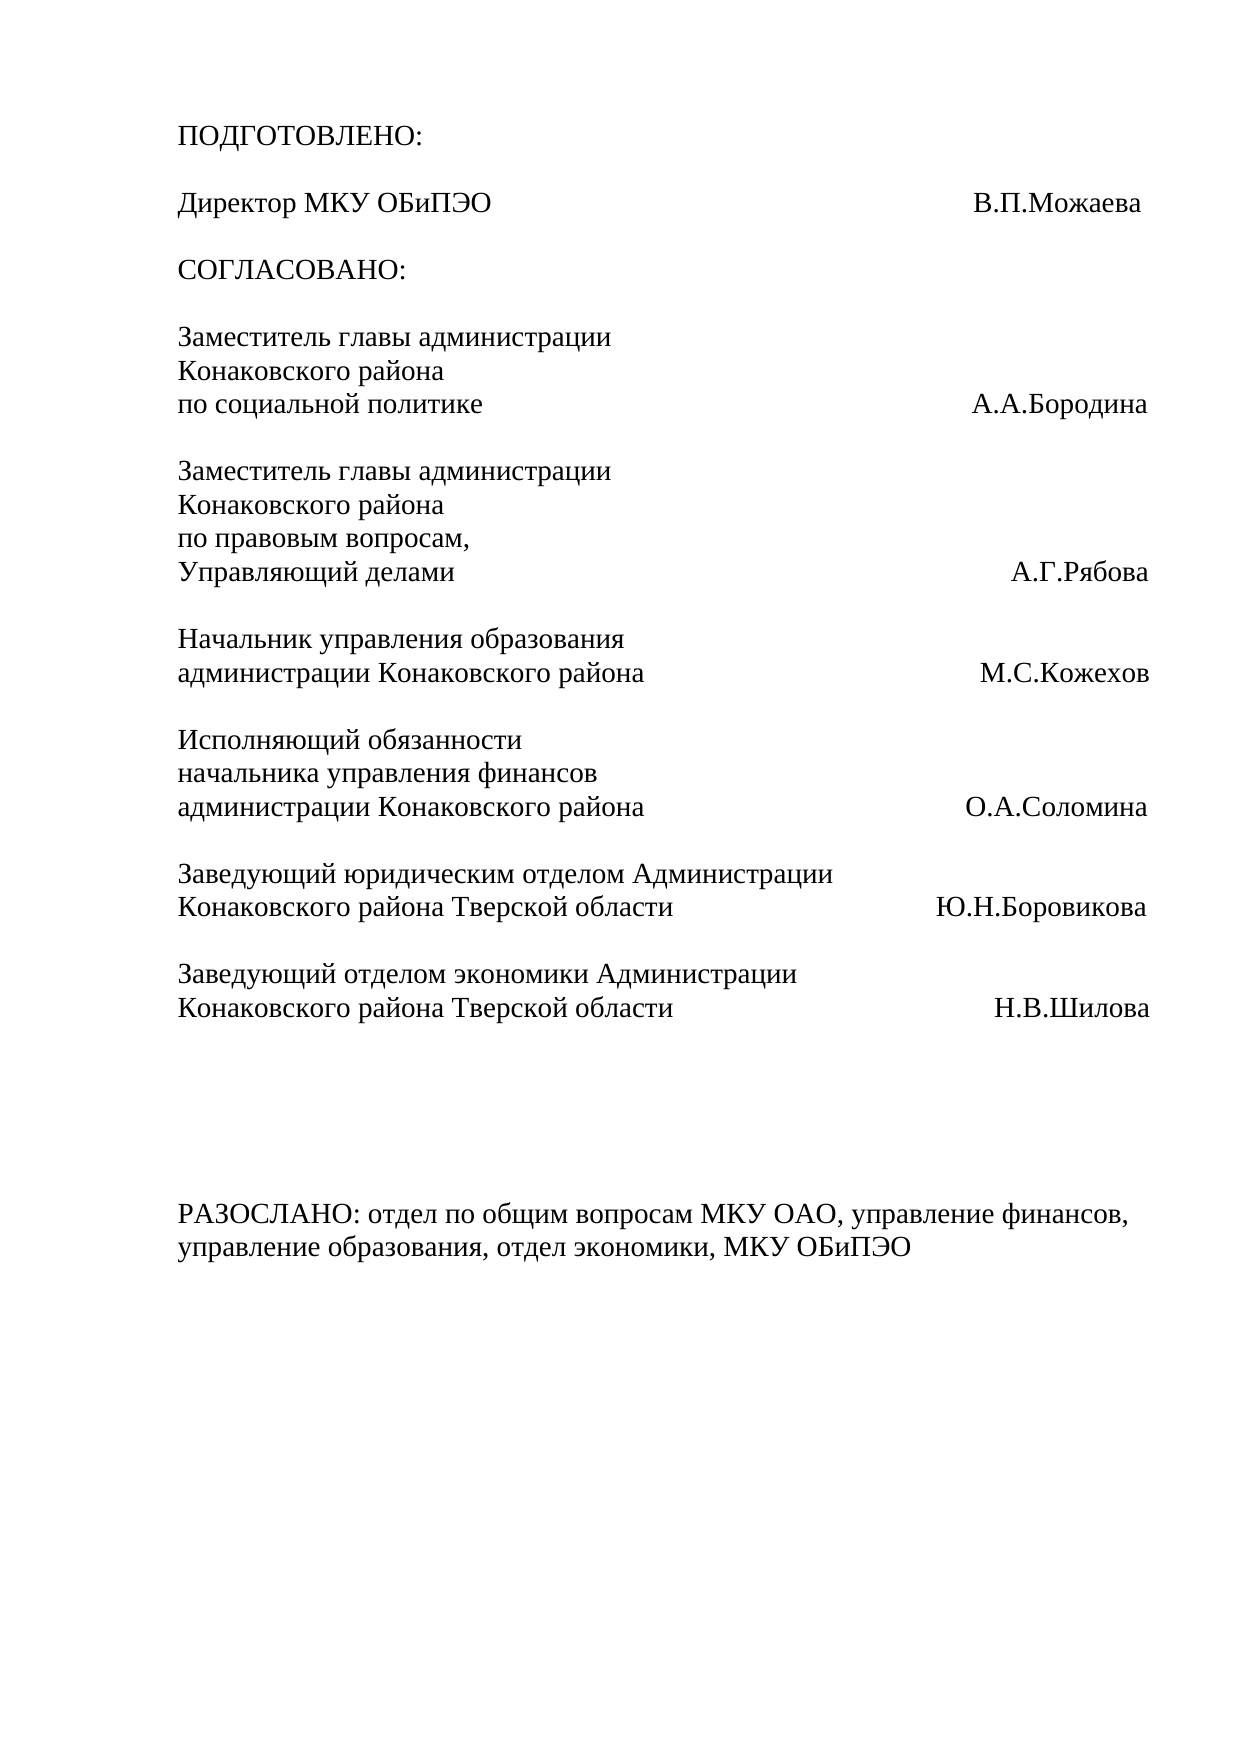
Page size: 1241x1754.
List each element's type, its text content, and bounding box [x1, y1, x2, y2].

text Управляющий делами А.Г.Рябова [177, 554, 1152, 588]
text ПОДГОТОВЛЕНО: [177, 118, 1152, 152]
text администрации Конаковского района О.А.Соломина [177, 789, 1152, 822]
text Конаковского района [177, 353, 1152, 386]
text Конаковского района Тверской области Ю.Н.Боровикова [177, 889, 1152, 923]
text СОГЛАСОВАНО: [177, 252, 1152, 286]
text Конаковского района [177, 487, 1152, 521]
text Заведующий юридическим отделом Администрации [177, 856, 1152, 889]
text по социальной политике А.А.Бородина [177, 386, 1152, 420]
text Директор МКУ ОБиПЭО В.П.Можаева [177, 185, 1152, 219]
text Заведующий отделом экономики Администрации [177, 957, 1152, 990]
text Заместитель главы администрации [177, 453, 1152, 487]
text Конаковского района Тверской области Н.В.Шилова [177, 990, 1152, 1024]
text Заместитель главы администрации [177, 319, 1152, 353]
text начальника управления финансов [177, 755, 1152, 789]
text по правовым вопросам, [177, 521, 1152, 554]
text Начальник управления образования [177, 621, 1152, 655]
text администрации Конаковского района М.С.Кожехов [177, 655, 1152, 688]
text Исполняющий обязанности [177, 722, 1152, 755]
text РАЗОСЛАНО: отдел по общим вопросам МКУ ОАО, управление финансов, управление образования, отдел экономики, МКУ ОБиПЭО [177, 1196, 1152, 1263]
